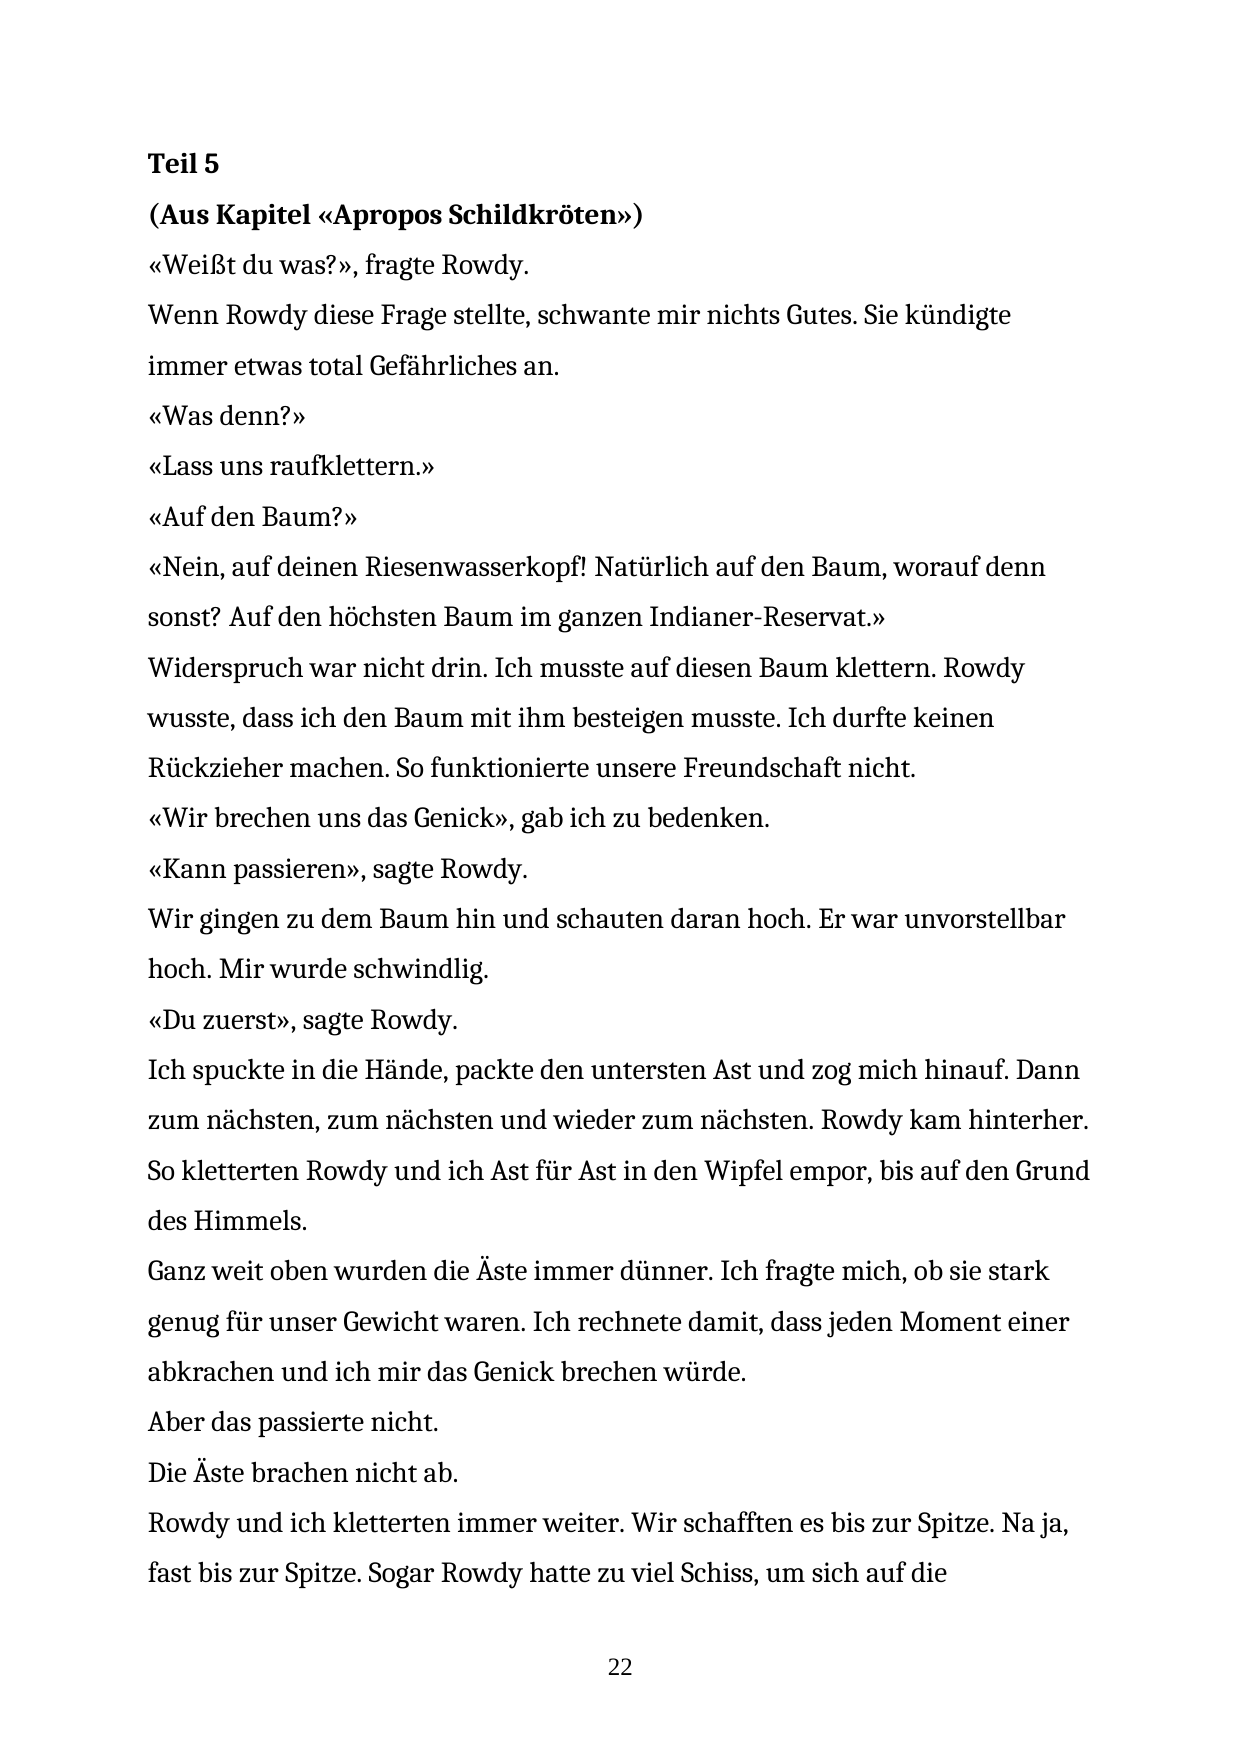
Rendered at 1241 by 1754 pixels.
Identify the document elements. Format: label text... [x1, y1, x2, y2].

text Die Äste brachen nicht ab. [148, 1456, 1093, 1489]
text «Was denn?» [148, 399, 1093, 433]
text «Nein, auf deinen Riesenwasserkopf! Natürlich auf den Baum, worauf denn sonst? Auf den höchsten Baum im ganzen Indianer-Reservat.» [148, 550, 1093, 634]
text (Aus Kapitel «Apropos Schildkröten») [148, 198, 1093, 231]
text Ich spuckte in die Hände, packte den untersten Ast und zog mich hinauf. Dann zum nächsten, zum nächsten und wieder zum nächsten. Rowdy kam hinterher. [148, 1053, 1093, 1137]
text Wir gingen zu dem Baum hin und schauten daran hoch. Er war unvorstellbar hoch. Mir wurde schwindlig. [148, 902, 1093, 986]
text Widerspruch war nicht drin. Ich musste auf diesen Baum klettern. Rowdy wusste, dass ich den Baum mit ihm besteigen musste. Ich durfte keinen Rückzieher machen. So funktionierte unsere Freundschaft nicht. [148, 651, 1093, 785]
text Aber das passierte nicht. [148, 1405, 1093, 1439]
text «Du zuerst», sagte Rowdy. [148, 1003, 1093, 1036]
text «Wir brechen uns das Genick», gab ich zu bedenken. [148, 802, 1093, 835]
text So kletterten Rowdy und ich Ast für Ast in den Wipfel empor, bis auf den Grund des Himmels. [148, 1154, 1093, 1238]
text Teil 5 [148, 148, 1093, 181]
text «Auf den Baum?» [148, 500, 1093, 533]
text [148, 1506, 1093, 1590]
text «Weißt du was?», fragte Rowdy. [148, 248, 1093, 282]
text Ganz weit oben wurden die Äste immer dünner. Ich fragte mich, ob sie stark genug für unser Gewicht waren. Ich rechnete damit, dass jeden Moment einer abkrachen und ich mir das Genick brechen würde. [148, 1254, 1093, 1389]
text «Kann passieren», sagte Rowdy. [148, 852, 1093, 886]
text «Lass uns raufklettern.» [148, 449, 1093, 483]
text Wenn Rowdy diese Frage stellte, schwante mir nichts Gutes. Sie kündigte immer etwas total Gefährliches an. [148, 298, 1093, 382]
